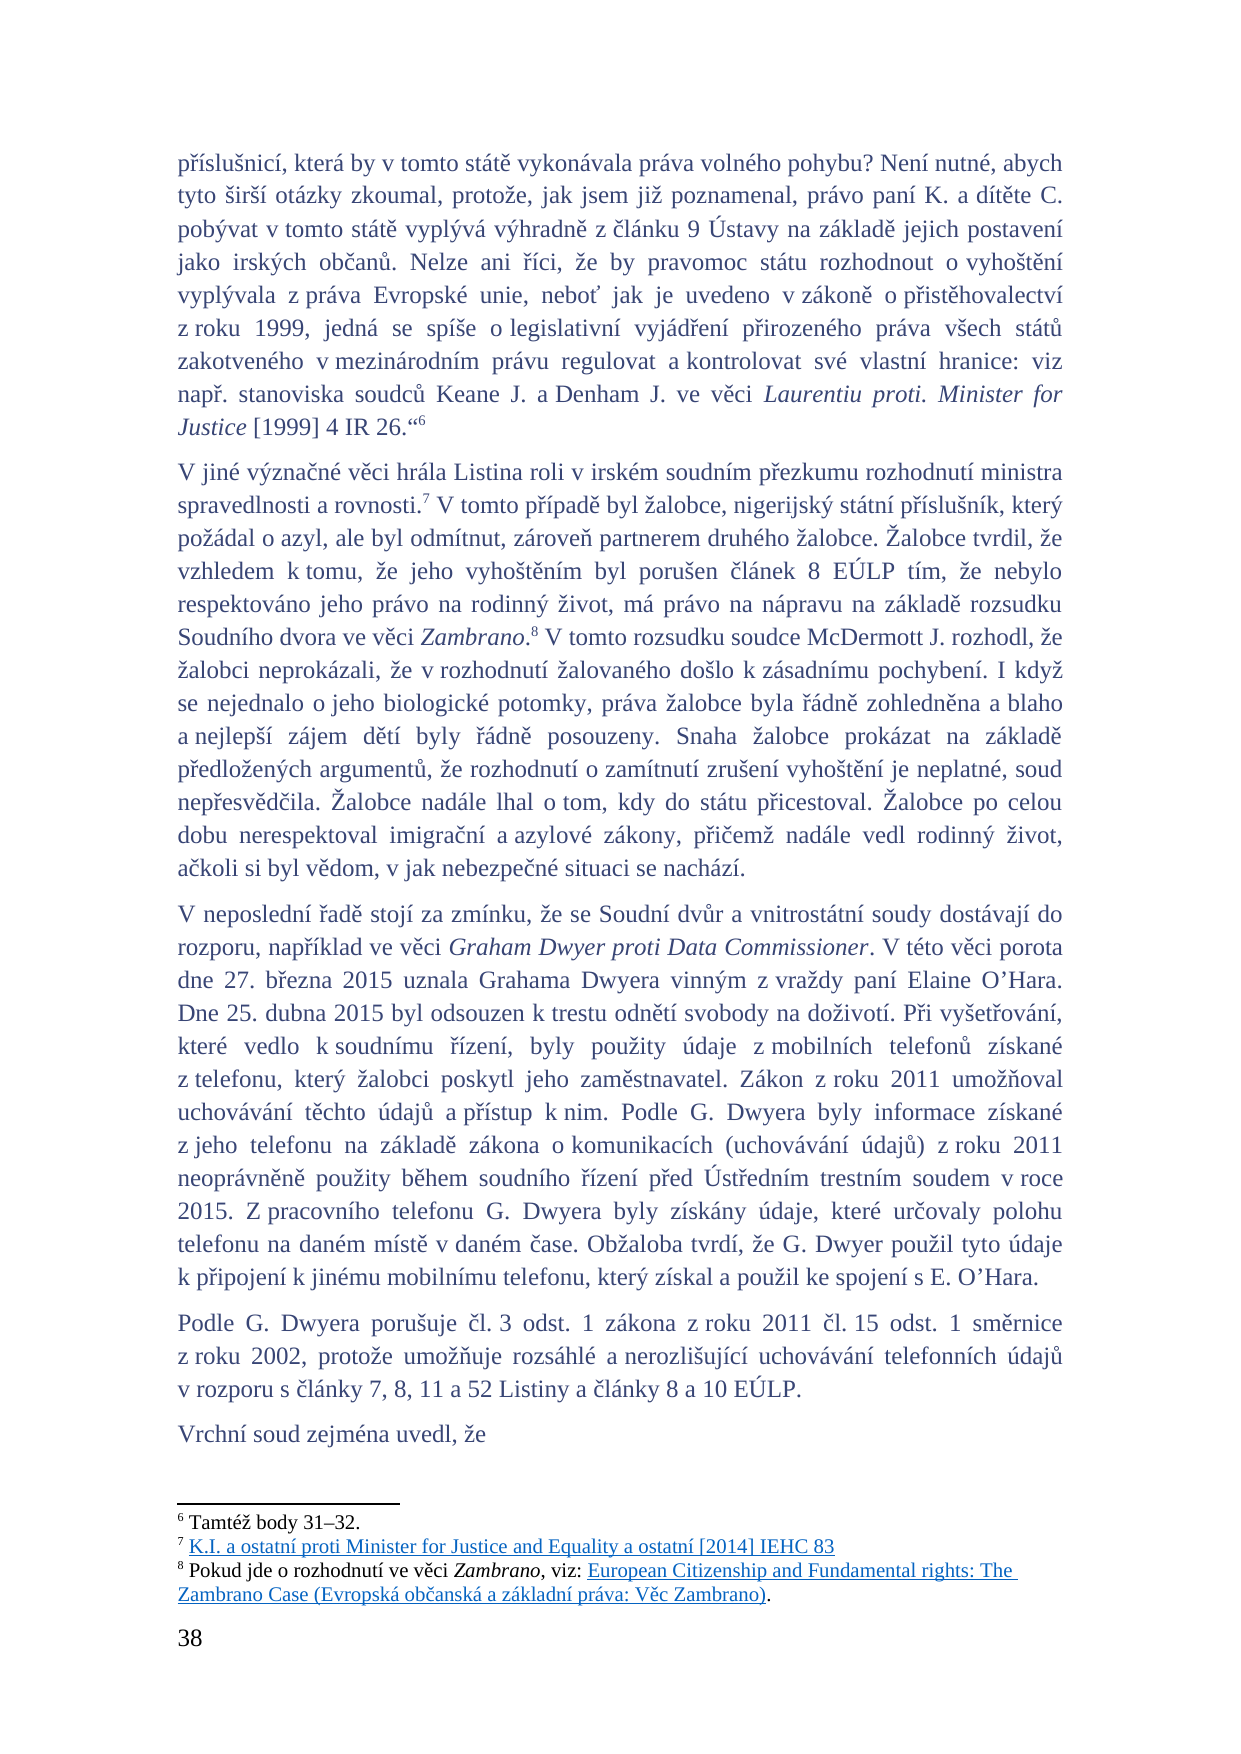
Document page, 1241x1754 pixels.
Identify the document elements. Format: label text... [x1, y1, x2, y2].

text Podle G. Dwyera porušuje čl. 3 odst. 1 zákona z roku 2011 čl. 15 odst. 1 směrnice z roku 2002, protože umožňuje rozsáhlé a nerozlišující uchovávání telefonních údajů v rozporu s články 7, 8, 11 a 52 Listiny a články 8 a 10 EÚLP. [177, 1308, 1063, 1403]
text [177, 148, 1063, 441]
text Vrchní soud zejména uvedl, že [177, 1419, 1063, 1448]
text V jiné význačné věci hrála Listina roli v irském soudním přezkumu rozhodnutí ministra spravedlnosti a rovnosti. V tomto případě byl žalobce, nigerijský státní příslušník, který požádal o azyl, ale byl odmítnut, zároveň partnerem druhého žalobce. Žalobce tvrdil, že vzhledem k tomu, že jeho vyhoštěním byl porušen článek 8 EÚLP tím, že nebylo respektováno jeho právo na rodinný život, má právo na nápravu na základě rozsudku Soudního dvora ve věci Zambrano. V tomto rozsudku soudce McDermott J. rozhodl, že žalobci neprokázali, že v rozhodnutí žalovaného došlo k zásadnímu pochybení. I když se nejednalo o jeho biologické potomky, práva žalobce byla řádně zohledněna a blaho a nejlepší zájem dětí byly řádně posouzeny. Snaha žalobce prokázat na základě předložených argumentů, že rozhodnutí o zamítnutí zrušení vyhoštění je neplatné, soud nepřesvědčila. Žalobce nadále lhal o tom, kdy do státu přicestoval. Žalobce po celou dobu nerespektoval imigrační a azylové zákony, přičemž nadále vedl rodinný život, ačkoli si byl vědom, v jak nebezpečné situaci se nachází. [177, 457, 1063, 882]
text V neposlední řadě stojí za zmínku, že se Soudní dvůr a vnitrostátní soudy dostávají do rozporu, například ve věci Graham Dwyer proti Data Commissioner. V této věci porota dne 27. března 2015 uznala Grahama Dwyera vinným z vraždy paní Elaine O’Hara. Dne 25. dubna 2015 byl odsouzen k trestu odnětí svobody na doživotí. Při vyšetřování, které vedlo k soudnímu řízení, byly použity údaje z mobilních telefonů získané z telefonu, který žalobci poskytl jeho zaměstnavatel. Zákon z roku 2011 umožňoval uchovávání těchto údajů a přístup k nim. Podle G. Dwyera byly informace získané z jeho telefonu na základě zákona o komunikacích (uchovávání údajů) z roku 2011 neoprávněně použity během soudního řízení před Ústředním trestním soudem v roce 2015. Z pracovního telefonu G. Dwyera byly získány údaje, které určovaly polohu telefonu na daném místě v daném čase. Obžaloba tvrdí, že G. Dwyer použil tyto údaje k připojení k jinému mobilnímu telefonu, který získal a použil ke spojení s E. O’Hara. [177, 899, 1063, 1291]
